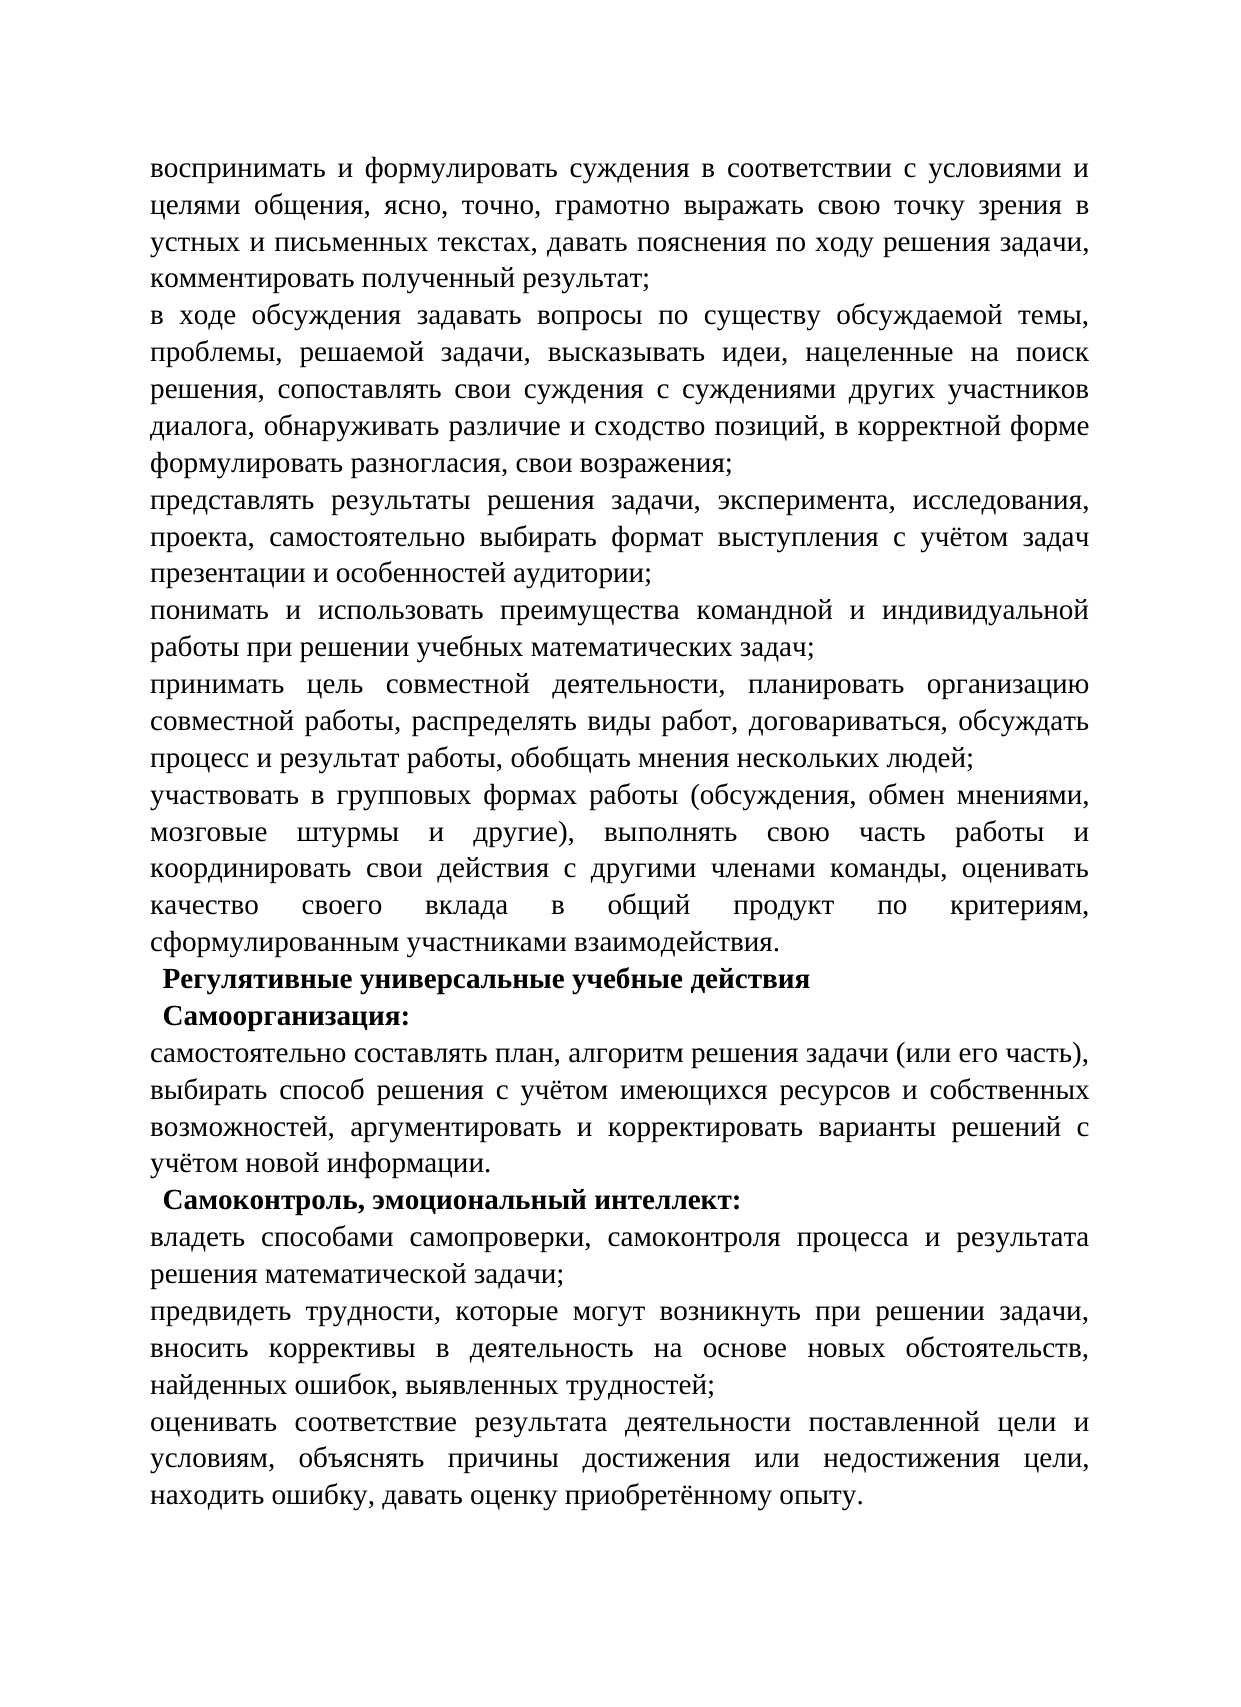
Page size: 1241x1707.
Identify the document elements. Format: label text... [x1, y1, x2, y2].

list самостоятельно составлять план, алгоритм решения задачи (или его часть), выбирать способ решения с учётом имеющихся ресурсов и собственных возможностей, аргументировать и корректировать варианты решений с учётом новой информации. [150, 1035, 1090, 1179]
text Самоорганизация: [162, 998, 1090, 1032]
list представлять результаты решения задачи, эксперимента, исследования, проекта, самостоятельно выбирать формат выступления с учётом задач презентации и особенностей аудитории; [150, 482, 1090, 589]
text Самоконтроль, эмоциональный интеллект: [162, 1182, 1090, 1216]
list предвидеть трудности, которые могут возникнуть при решении задачи, вносить коррективы в деятельность на основе новых обстоятельств, найденных ошибок, выявленных трудностей; [150, 1293, 1090, 1400]
list понимать и использовать преимущества командной и индивидуальной работы при решении учебных математических задач; [150, 592, 1090, 663]
list оценивать соответствие результата деятельности поставленной цели и условиям, объяснять причины достижения или недостижения цели, находить ошибку, давать оценку приобретённому опыту. [150, 1404, 1090, 1511]
list воспринимать и формулировать суждения в соответствии с условиями и целями общения, ясно, точно, грамотно выражать свою точку зрения в устных и письменных текстах, давать пояснения по ходу решения задачи, комментировать полученный результат; [150, 150, 1090, 294]
list принимать цель совместной деятельности, планировать организацию совместной работы, распределять виды работ, договариваться, обсуждать процесс и результат работы, обобщать мнения нескольких людей; [150, 666, 1090, 773]
text Регулятивные универсальные учебные действия [162, 961, 1090, 995]
list в ходе обсуждения задавать вопросы по существу обсуждаемой темы, проблемы, решаемой задачи, высказывать идеи, нацеленные на поиск решения, сопоставлять свои суждения с суждениями других участников диалога, обнаруживать различие и сходство позиций, в корректной форме формулировать разногласия, свои возражения; [150, 297, 1090, 478]
list участвовать в групповых формах работы (обсуждения, обмен мнениями, мозговые штурмы и другие), выполнять свою часть работы и координировать свои действия с другими членами команды, оценивать качество своего вклада в общий продукт по критериям, сформулированным участниками взаимодействия. [150, 777, 1090, 958]
list владеть способами самопроверки, самоконтроля процесса и результата решения математической задачи; [150, 1219, 1090, 1290]
